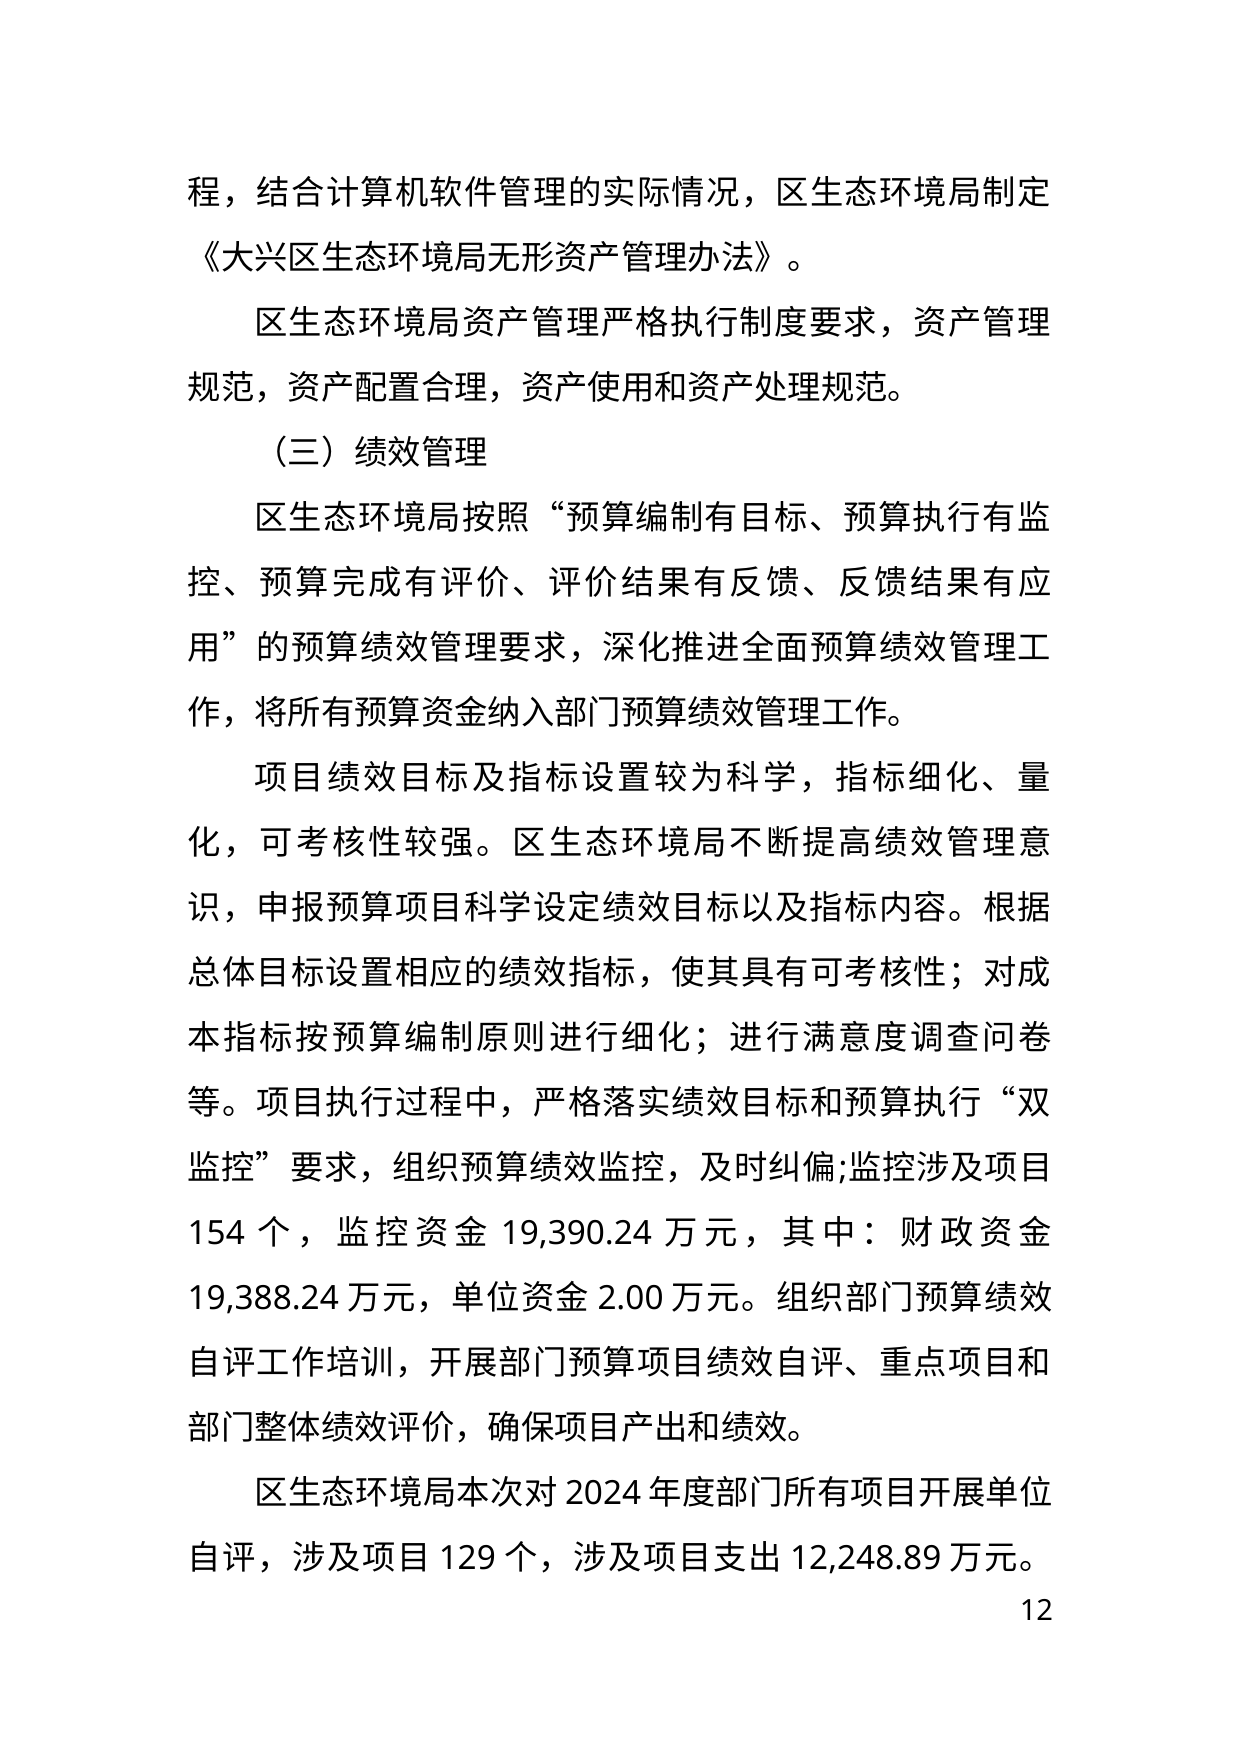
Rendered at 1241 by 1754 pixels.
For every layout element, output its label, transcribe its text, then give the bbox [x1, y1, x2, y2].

text 区生态环境局资产管理严格执行制度要求，资产管理规范，资产配置合理，资产使用和资产处理规范。 [187, 288, 1053, 418]
text 项目绩效目标及指标设置较为科学，指标细化、量化，可考核性较强。区生态环境局不断提高绩效管理意识，申报预算项目科学设定绩效目标以及指标内容。根据总体目标设置相应的绩效指标，使其具有可考核性；对成本指标按预算编制原则进行细化；进行满意度调查问卷等。项目执行过程中，严格落实绩效目标和预算执行“双监控”要求，组织预算绩效监控，及时纠偏;监控涉及项目154个，监控资金19,390.24万元，其中：财政资金19,388.24万元，单位资金2.00万元。组织部门预算绩效自评工作培训，开展部门预算项目绩效自评、重点项目和部门整体绩效评价，确保项目产出和绩效。 [187, 743, 1053, 1458]
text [187, 1458, 1053, 1588]
text 区生态环境局按照“预算编制有目标、预算执行有监控、预算完成有评价、评价结果有反馈、反馈结果有应用”的预算绩效管理要求，深化推进全面预算绩效管理工作，将所有预算资金纳入部门预算绩效管理工作。 [187, 483, 1053, 743]
text （三）绩效管理 [187, 418, 1053, 483]
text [187, 158, 1053, 288]
